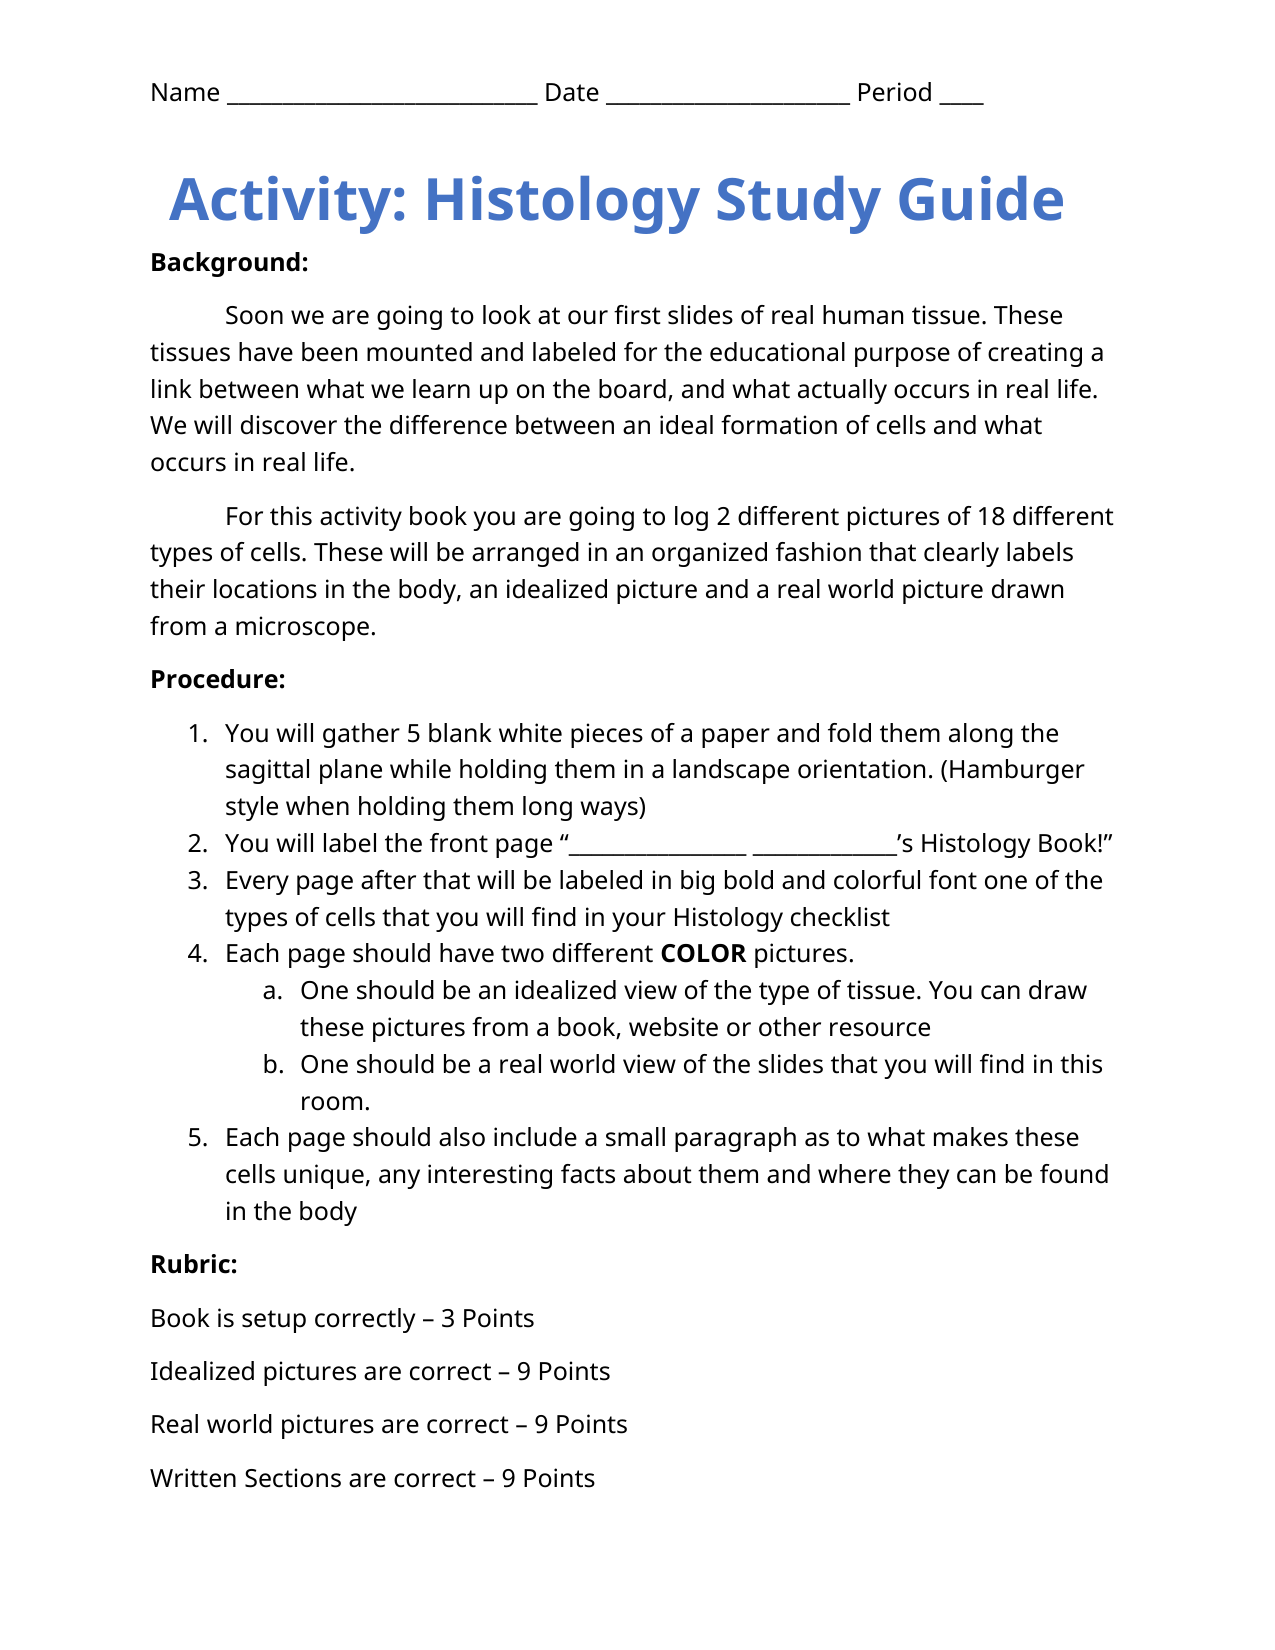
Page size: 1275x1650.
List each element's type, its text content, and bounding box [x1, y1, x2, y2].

list Every page after that will be labeled in big bold and colorful font one of the types of cells that you will find in your Histology checklist [187, 862, 1125, 933]
text Idealized pictures are correct – 9 Points [150, 1354, 1125, 1388]
text Rubric: [150, 1247, 1125, 1281]
list Each page should also include a small paragraph as to what makes these cells unique, any interesting facts about them and where they can be found in the body [187, 1120, 1125, 1227]
list One should be an idealized view of the type of tissue. You can draw these pictures from a book, website or other resource [262, 973, 1125, 1044]
text Background: [150, 150, 1125, 278]
text For this activity book you are going to log 2 different pictures of 18 different types of cells. These will be arranged in an organized fashion that clearly labels their locations in the body, an idealized picture and a real world picture drawn from a microscope. [150, 498, 1125, 643]
text Book is setup correctly – 3 Points [150, 1300, 1125, 1334]
list Each page should have two different COLOR pictures. [187, 936, 1125, 970]
text Written Sections are correct – 9 Points [150, 1461, 1125, 1495]
list One should be a real world view of the slides that you will find in this room. [262, 1046, 1125, 1117]
text Soon we are going to look at our first slides of real human tissue. These tissues have been mounted and labeled for the educational purpose of creating a link between what we learn up on the board, and what actually occurs in real life. We will discover the difference between an ideal formation of cells and what occurs in real life. [150, 298, 1125, 479]
text Real world pictures are correct – 9 Points [150, 1407, 1125, 1441]
list You will label the front page “________________ _____________’s Histology Book!” [187, 826, 1125, 860]
list You will gather 5 blank white pieces of a paper and fold them along the sagittal plane while holding them in a landscape orientation. (Hamburger style when holding them long ways) [187, 715, 1125, 823]
text Procedure: [150, 662, 1125, 696]
